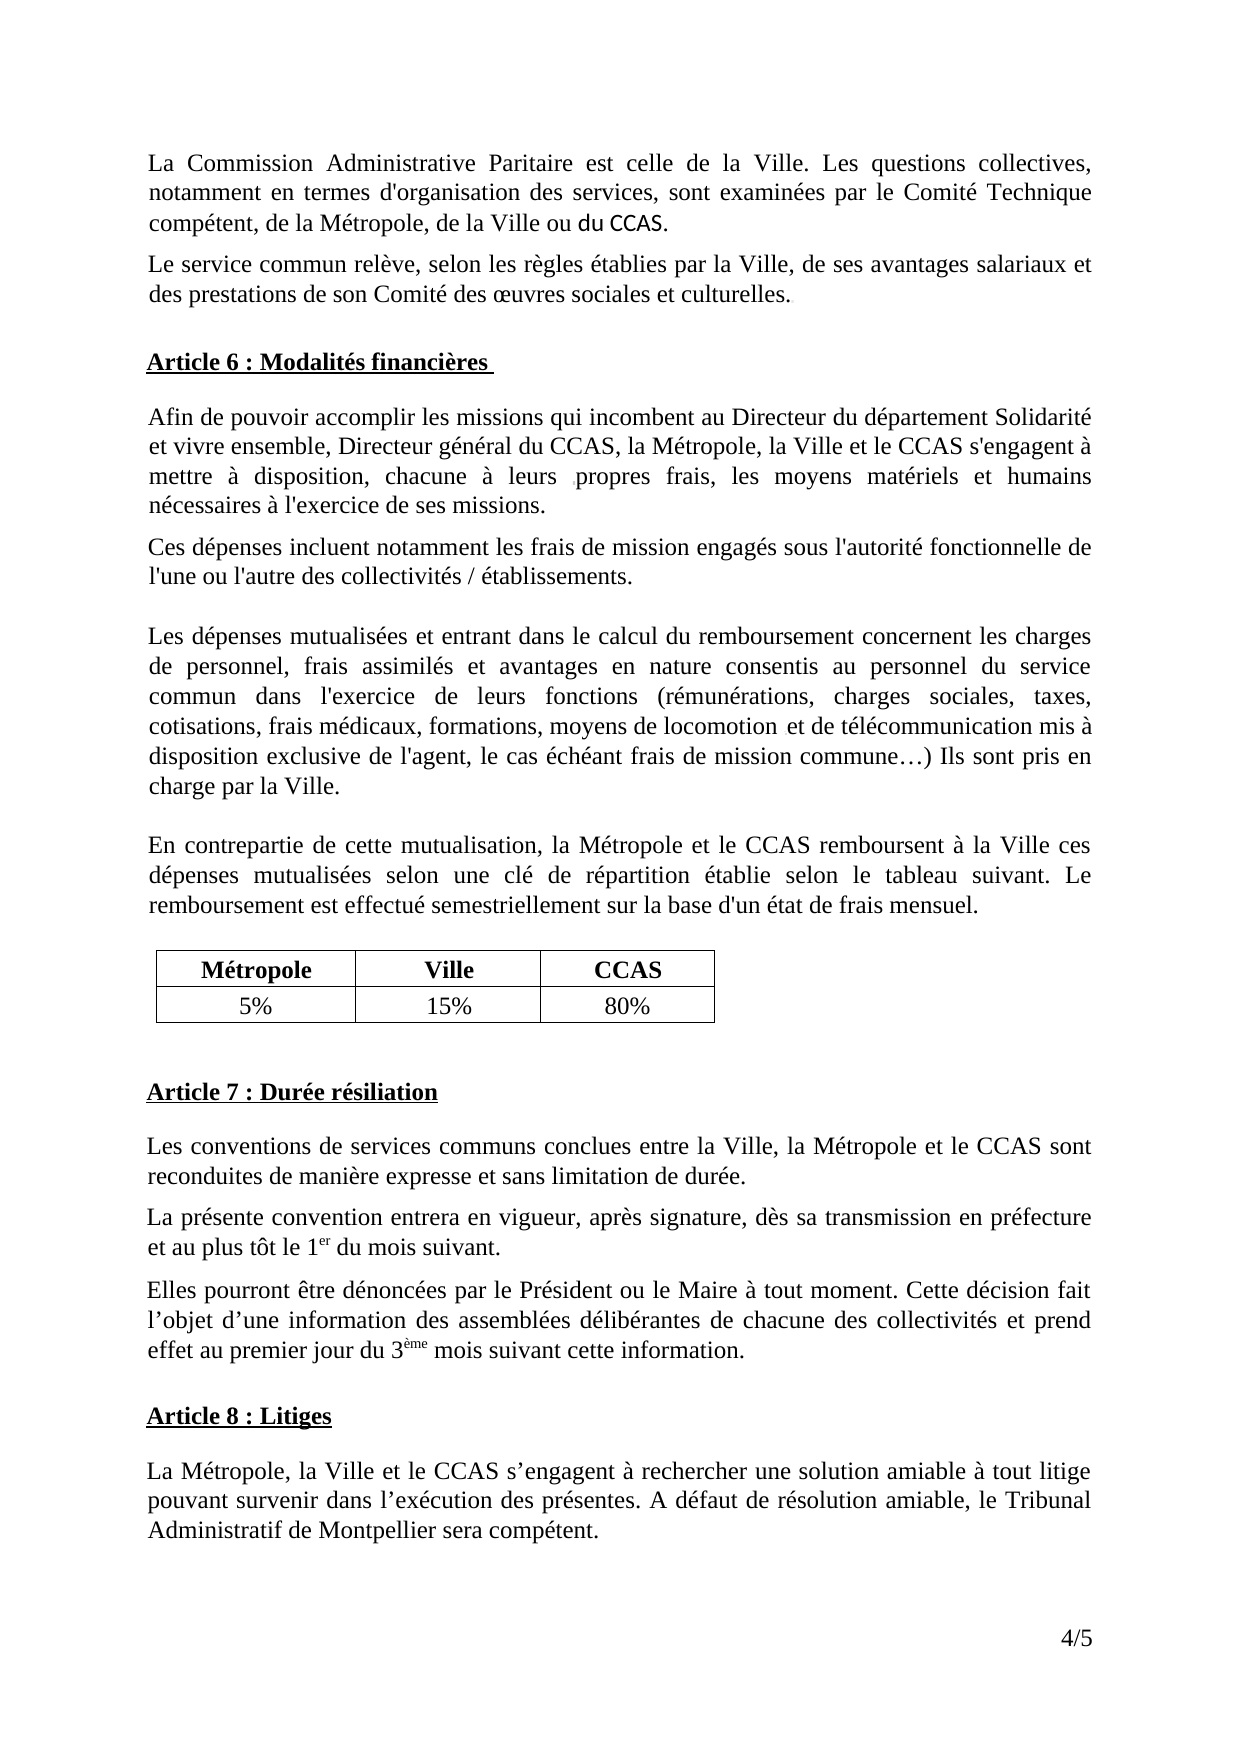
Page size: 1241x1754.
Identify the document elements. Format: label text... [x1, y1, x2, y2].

table_header Métropole [157, 951, 355, 986]
table_header CCAS [541, 951, 714, 986]
table_header Ville [356, 951, 540, 986]
table_cell 80% [541, 987, 714, 1022]
text Afin de pouvoir accomplir les missions qui incombent au Directeur du département Solidarité et vivre ensemble, Directeur général du CCAS, la Métropole, la Ville et le CCAS s'engagent à mettre à disposition, chacune à leurs propres frais, les moyens matériels et humains nécessaires à l'exercice de ses missions. [148, 402, 1093, 519]
subtitle Article 6 : Modalités financières [146, 347, 1093, 376]
text La Métropole, la Ville et le CCAS s’engagent à rechercher une solution amiable à tout litige pouvant survenir dans l’exécution des présentes. A défaut de résolution amiable, le Tribunal Administratif de Montpellier sera compétent. [146, 1456, 1093, 1544]
text Ces dépenses incluent notamment les frais de mission engagés sous l'autorité fonctionnelle de l'une ou l'autre des collectivités / établissements. [148, 532, 1093, 590]
text Les dépenses mutualisées et entrant dans le calcul du remboursement concernent les charges de personnel, frais assimilés et avantages en nature consentis au personnel du service commun dans l'exercice de leurs fonctions (rémunérations, charges sociales, taxes, cotisations, frais médicaux, formations, moyens de locomotion et de télécommunication mis à disposition exclusive de l'agent, le cas échéant frais de mission commune…) Ils sont pris en charge par la Ville. [148, 621, 1093, 799]
text En contrepartie de cette mutualisation, la Métropole et le CCAS remboursent à la Ville ces dépenses mutualisées selon une clé de répartition établie selon le tableau suivant. Le remboursement est effectué semestriellement sur la base d'un état de frais mensuel. [148, 831, 1093, 919]
text La présente convention entrera en vigueur, après signature, dès sa transmission en préfecture et au plus tôt le 1er du mois suivant. [146, 1202, 1093, 1260]
text La Commission Administrative Paritaire est celle de la Ville. Les questions collectives, notamment en termes d'organisation des services, sont examinées par le Comité Technique compétent, de la Métropole, de la Ville ou du CCAS. [148, 148, 1093, 237]
text Elles pourront être dénoncées par le Président ou le Maire à tout moment. Cette décision fait l’objet d’une information des assemblées délibérantes de chacune des collectivités et prend effet au premier jour du 3ème mois suivant cette information. [146, 1276, 1093, 1363]
table_cell 5% [157, 987, 355, 1022]
text Les conventions de services communs conclues entre la Ville, la Métropole et le CCAS sont reconduites de manière expresse et sans limitation de durée. [146, 1131, 1093, 1190]
subtitle Article 8 : Litiges [146, 1401, 1093, 1430]
table_cell 15% [356, 987, 540, 1022]
subtitle Article 7 : Durée résiliation [146, 1077, 1093, 1106]
text Le service commun relève, selon les règles établies par la Ville, de ses avantages salariaux et des prestations de son Comité des œuvres sociales et culturelles. [148, 249, 1093, 308]
